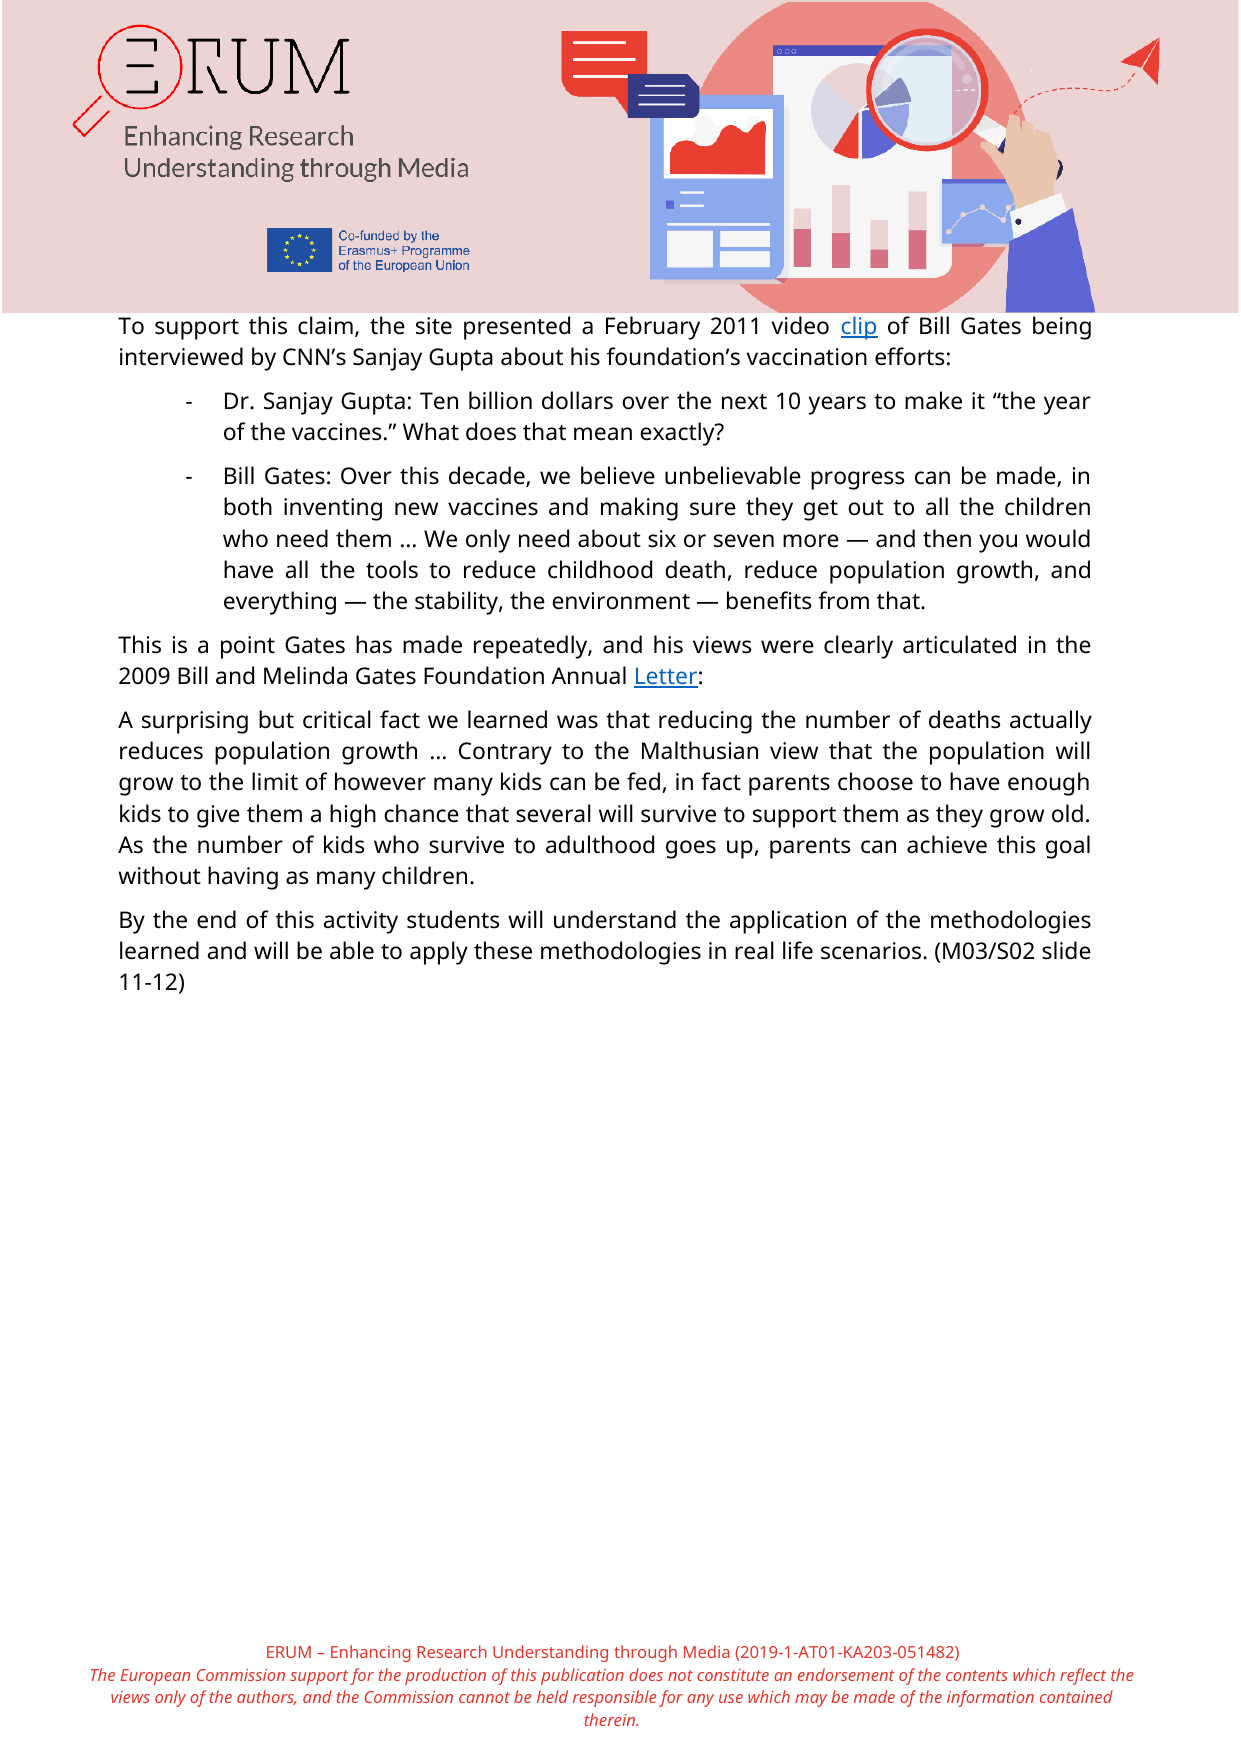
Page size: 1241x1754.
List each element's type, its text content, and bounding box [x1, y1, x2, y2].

text To support this claim, the site presented a February 2011 video clip of Bill Gates being interviewed by CNN’s Sanjay Gupta about his foundation’s vaccination efforts: [118, 310, 1093, 373]
list Dr. Sanjay Gupta: Ten billion dollars over the next 10 years to make it “the year of the vaccines.” What does that mean exactly? [185, 385, 1093, 448]
picture [0, 0, 1241, 313]
text This is a point Gates has made repeatedly, and his views were clearly articulated in the 2009 Bill and Melinda Gates Foundation Annual Letter: [118, 629, 1093, 691]
list Bill Gates: Over this decade, we believe unbelievable progress can be made, in both inventing new vaccines and making sure they get out to all the children who need them … We only need about six or seven more — and then you would have all the tools to reduce childhood death, reduce population growth, and everything — the stability, the environment — benefits from that. [185, 460, 1093, 616]
text By the end of this activity students will understand the application of the methodologies learned and will be able to apply these methodologies in real life scenarios. (M03/S02 slide 11-12) [118, 904, 1093, 998]
text A surprising but critical fact we learned was that reducing the number of deaths actually reduces population growth … Contrary to the Malthusian view that the population will grow to the limit of however many kids can be fed, in fact parents choose to have enough kids to give them a high chance that several will survive to support them as they grow old. As the number of kids who survive to adulthood goes up, parents can achieve this goal without having as many children. [118, 704, 1093, 891]
